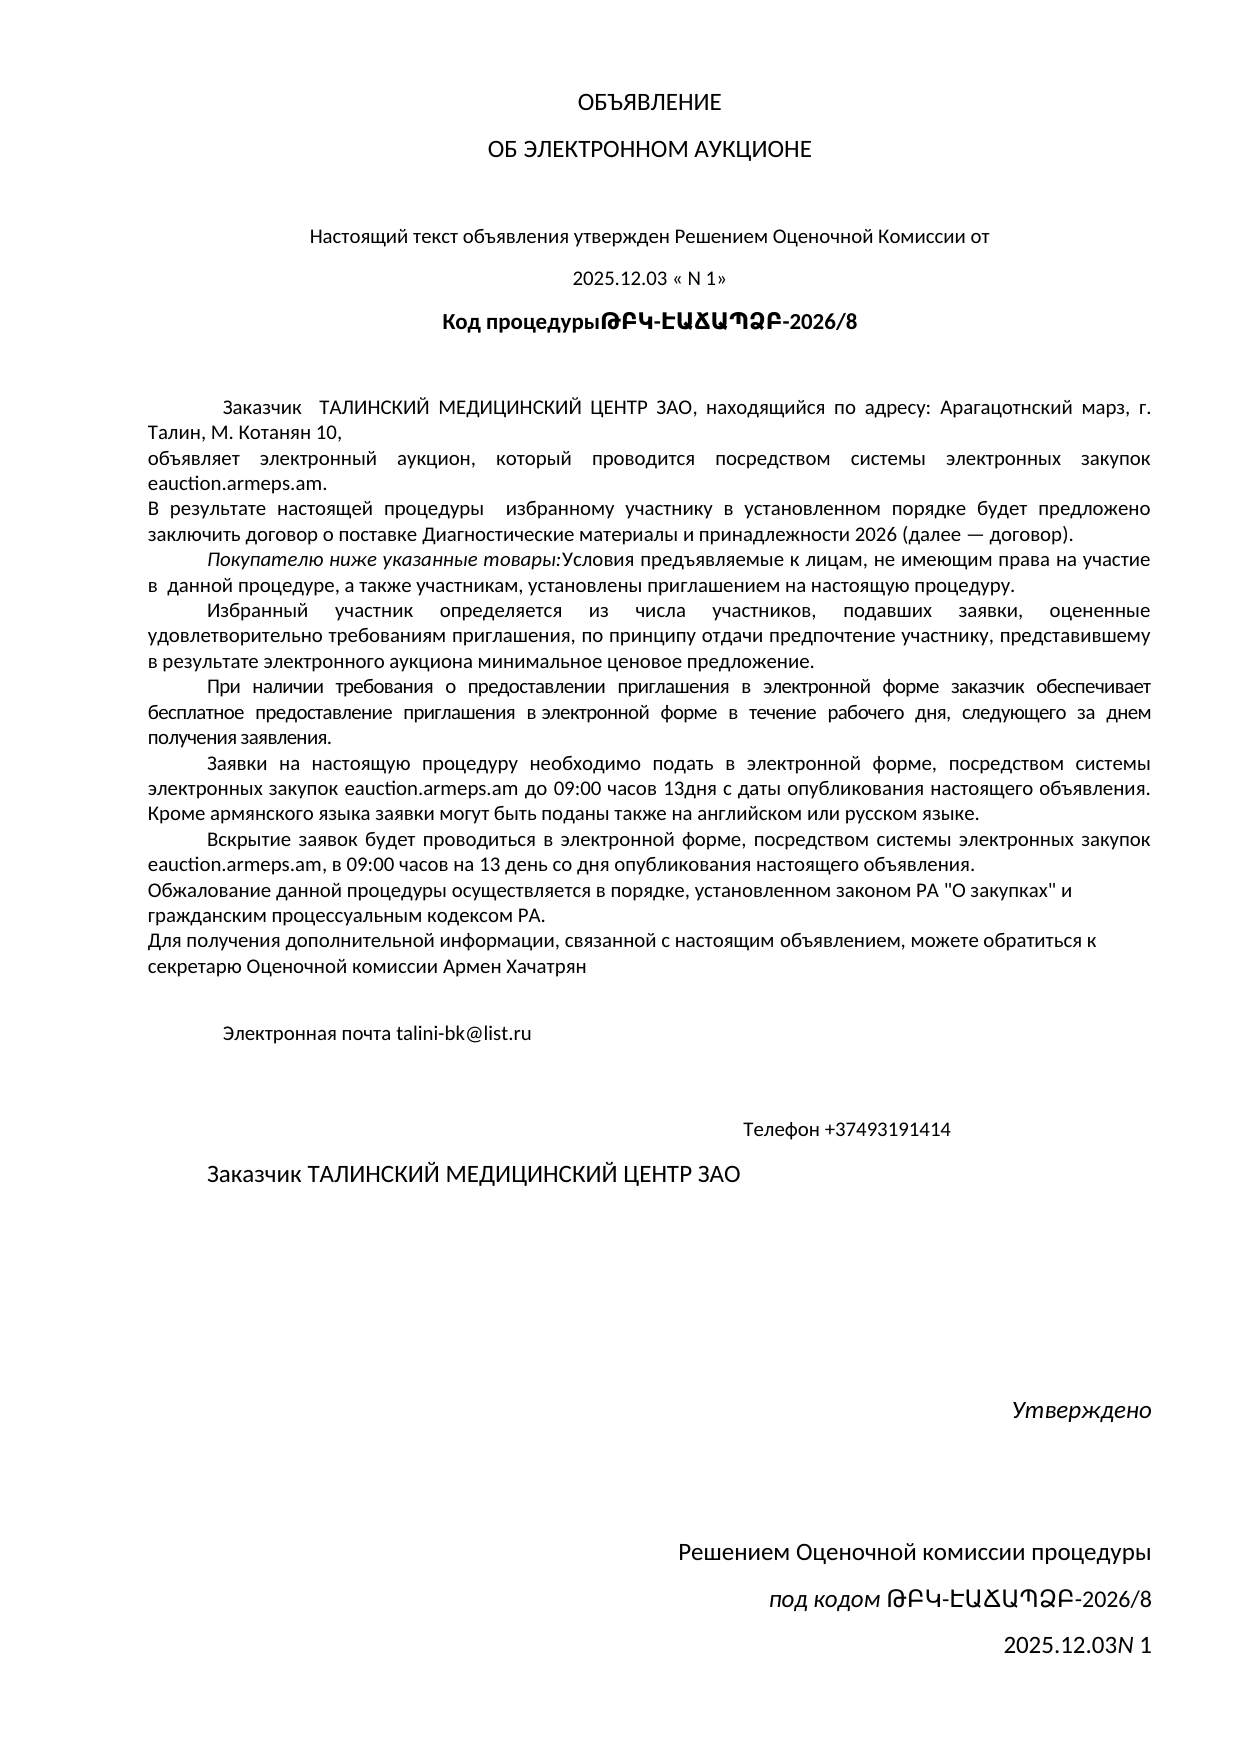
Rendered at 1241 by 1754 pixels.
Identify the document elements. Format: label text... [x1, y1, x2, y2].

text под кодом ԹԲԿ-ԷԱՃԱՊՁԲ-2026/8 2025.12.03 N 1 [148, 1583, 1152, 1659]
text Покупателю ниже указанные товары:Условия предъявляемые к лицам, не имеющим права на участие в данной процедуре, а также участникам, установлены приглашением на настоящую процедуру. [148, 546, 1152, 597]
text В результате настоящей процедуры избранному участнику в установленном порядке будет предложено заключить договор о поставке Диагностические материалы и принадлежности 2026 (далее — договор). [148, 496, 1152, 546]
text Утверждено [148, 1394, 1152, 1425]
text Электронная почта talini-bk@list.ru [148, 1021, 1152, 1046]
text ОБЪЯВЛЕНИЕ [148, 86, 1152, 117]
text Обжалование данной процедуры осуществляется в порядке, установленном законом РА "О закупках" и гражданским процессуальным кодексом РА. [148, 877, 1152, 928]
text Код процедурыԹԲԿ-ԷԱՃԱՊՁԲ-2026/8 [148, 307, 1152, 335]
text Решением Оценочной комиссии процедуры [148, 1536, 1152, 1567]
text Заказчик ТАЛИНСКИЙ МЕДИЦИНСКИЙ ЦЕНТР ЗАО, находящийся по адресу: Арагацотнский марз, г. Талин, М. Котанян 10, [148, 394, 1152, 445]
text Настоящий текст объявления утвержден Решением Оценочной Комиссии от [148, 223, 1152, 248]
text Телефон +37493191414 [325, 1063, 1152, 1142]
text объявляет электронный аукцион, который проводится посредством системы электронных закупок eauction.armeps.am. [148, 445, 1152, 496]
text Заявки на настоящую процедуру необходимо подать в электронной форме, посредством системы электронных закупок eauction.armeps.am до 09:00 часов 13дня с даты опубликования настоящего объявления. Кроме армянского языка заявки могут быть поданы также на английском или русском языке. [148, 750, 1152, 826]
text Для получения дополнительной информации, связанной с настоящим объявлением, можете обратиться к секретарю Оценочной комиссии Армен Хачатрян [148, 928, 1152, 978]
text Вскрытие заявок будет проводиться в электронной форме, посредством системы электронных закупок eauction.armeps.am, в 09:00 часов на 13 день со дня опубликования настоящего объявления. [148, 826, 1152, 877]
text Заказчик ТАЛИНСКИЙ МЕДИЦИНСКИЙ ЦЕНТР ЗАО [148, 1158, 1152, 1189]
text 2025.12.03 « N 1» [148, 265, 1152, 290]
text Избранный участник определяется из числа участников, подавших заявки, оцененные удовлетворительно требованиям приглашения, по принципу отдачи предпочтение участнику, представившему в результате электронного аукциона минимальное ценовое предложение. [148, 597, 1152, 673]
text При наличии требования о предоставлении приглашения в электронной форме заказчик обеспечивает бесплатное предоставление приглашения в электронной форме в течение рабочего дня, следующего за днем получения заявления. [148, 673, 1152, 750]
text ОБ ЭЛЕКТРОННОМ АУКЦИОНЕ [148, 134, 1152, 164]
